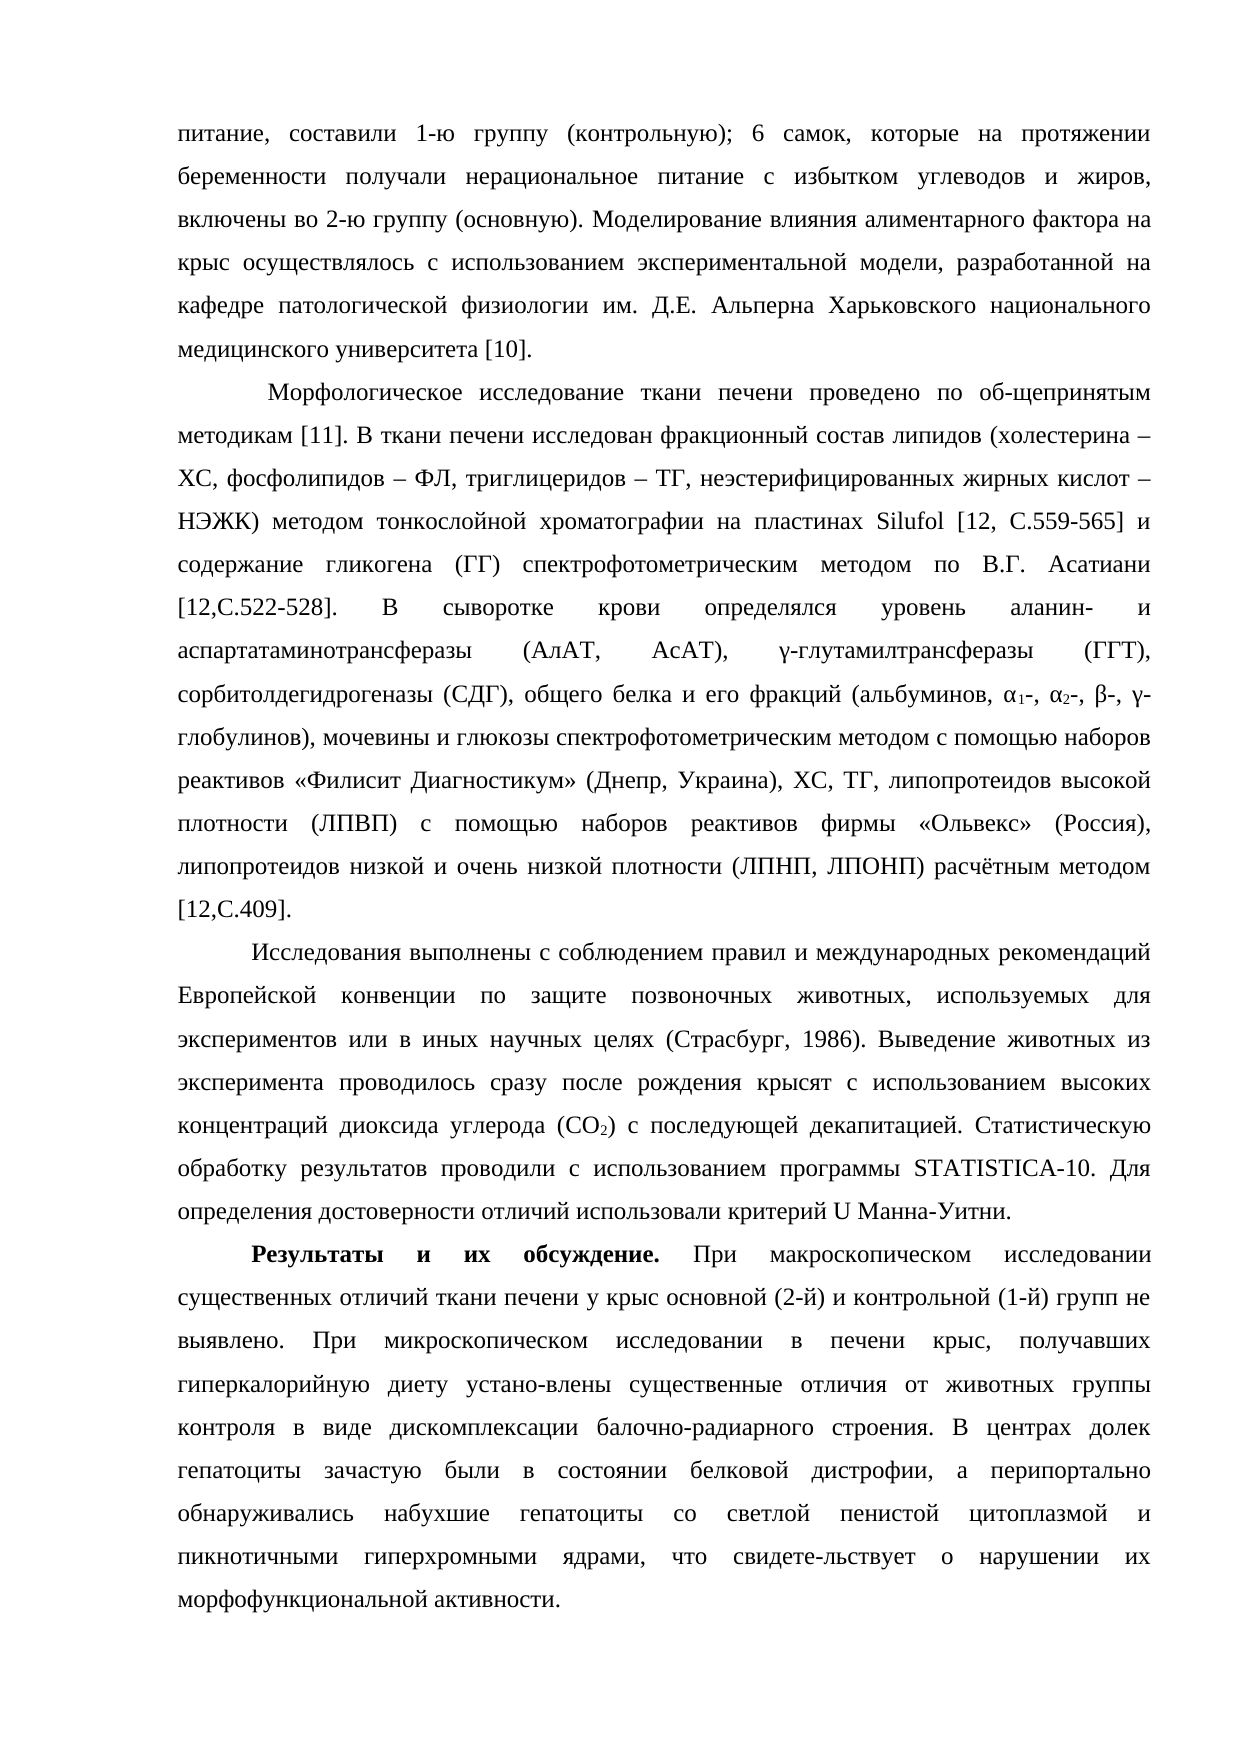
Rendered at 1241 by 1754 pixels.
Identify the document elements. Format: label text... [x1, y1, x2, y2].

text Морфологическое исследование ткани печени проведено по об-щепринятым методикам [11]. В ткани печени исследован фракционный состав липидов (холестерина – ХС, фосфолипидов – ФЛ, триглицеридов – ТГ, неэстерифицированных жирных кислот – НЭЖК) методом тонкослойной хроматографии на пластинах Silufol [12, С.559-565] и содержание гликогена (ГГ) спектрофотометрическим методом по В.Г. Асатиани [12,С.522-528]. В сыворотке крови определялся уровень аланин- и аспартатаминотрансферазы (АлАТ, АсАТ), γ-глутамилтрансферазы (ГГТ), сорбитолдегидрогеназы (СДГ), общего белка и его фракций (альбуминов, α1-, α2-, β-, γ-глобулинов), мочевины и глюкозы спектрофотометрическим методом с помощью наборов реактивов «Филисит Диагностикум» (Днепр, Украина), ХС, ТГ, липопротеидов высокой плотности (ЛПВП) с помощью наборов реактивов фирмы «Ольвекс» (Россия), липопротеидов низкой и очень низкой плотности (ЛПНП, ЛПОНП) расчётным методом [12,С.409]. [177, 377, 1152, 923]
text Результаты и их обсуждение. При макроскопическом исследовании существенных отличий ткани печени у крыс основной (2-й) и контрольной (1-й) групп не выявлено. При микроскопическом исследовании в печени крыс, получавших гиперкалорийную диету устано-влены существенные отличия от животных группы контроля в виде дискомплексации балочно-радиарного строения. В центрах долек гепатоциты зачастую были в состоянии белковой дистрофии, а перипортально обнаруживались набухшие гепатоциты со светлой пенистой цитоплазмой и пикнотичными гиперхромными ядрами, что свидете-льствует о нарушении их морфофункциональной активности. [177, 1239, 1152, 1613]
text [177, 118, 1152, 362]
text Исследования выполнены с соблюдением правил и международных рекомендаций Европейской конвенции по защите позвоночных животных, используемых для экспериментов или в иных научных целях (Страсбург, 1986). Выведение животных из эксперимента проводилось сразу после рождения крысят с использованием высоких концентраций диоксида углерода (СО2) с последующей декапитацией. Статистическую обработку результатов проводили с использованием программы STATISTICA-10. Для определения достоверности отличий использовали критерий U Манна-Уитни. [177, 937, 1152, 1225]
